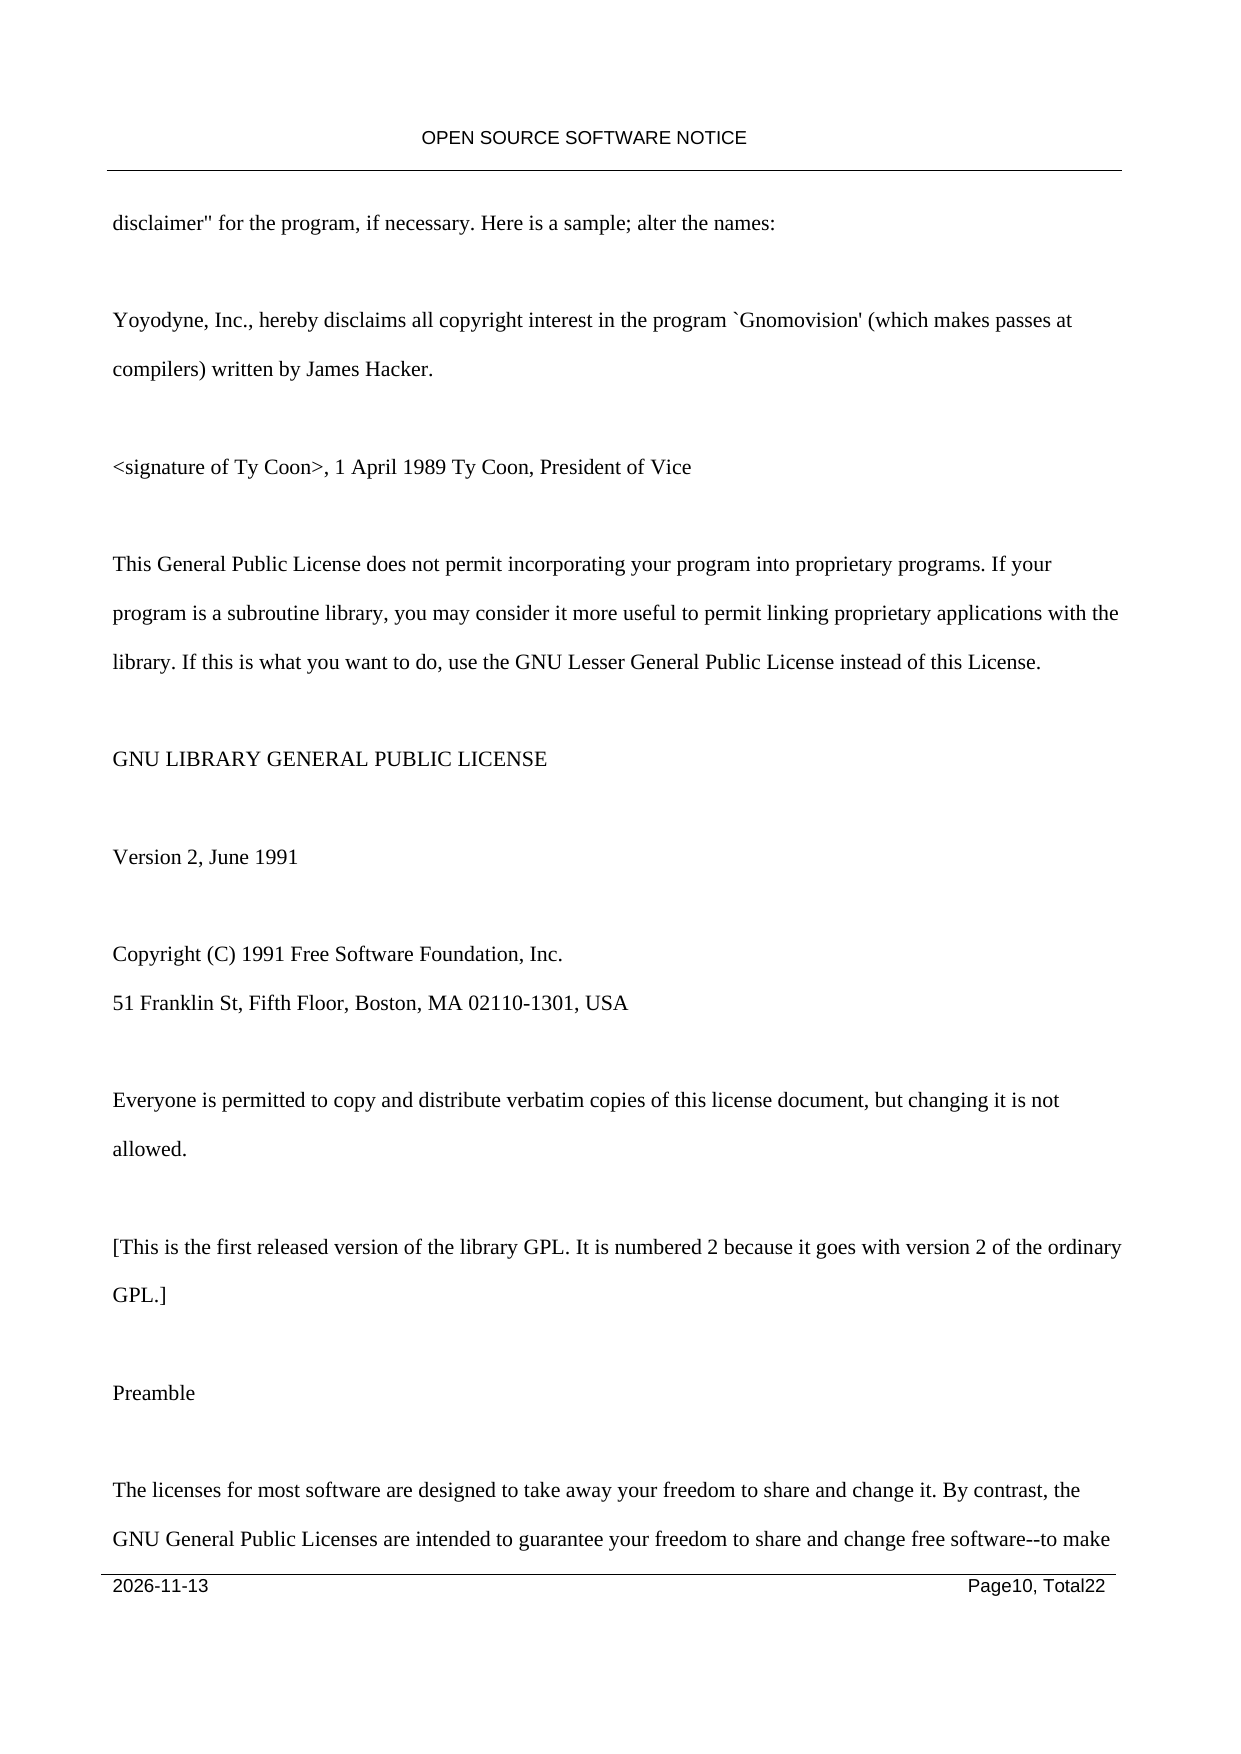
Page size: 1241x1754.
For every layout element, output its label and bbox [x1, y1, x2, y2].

text [112, 206, 1128, 1555]
